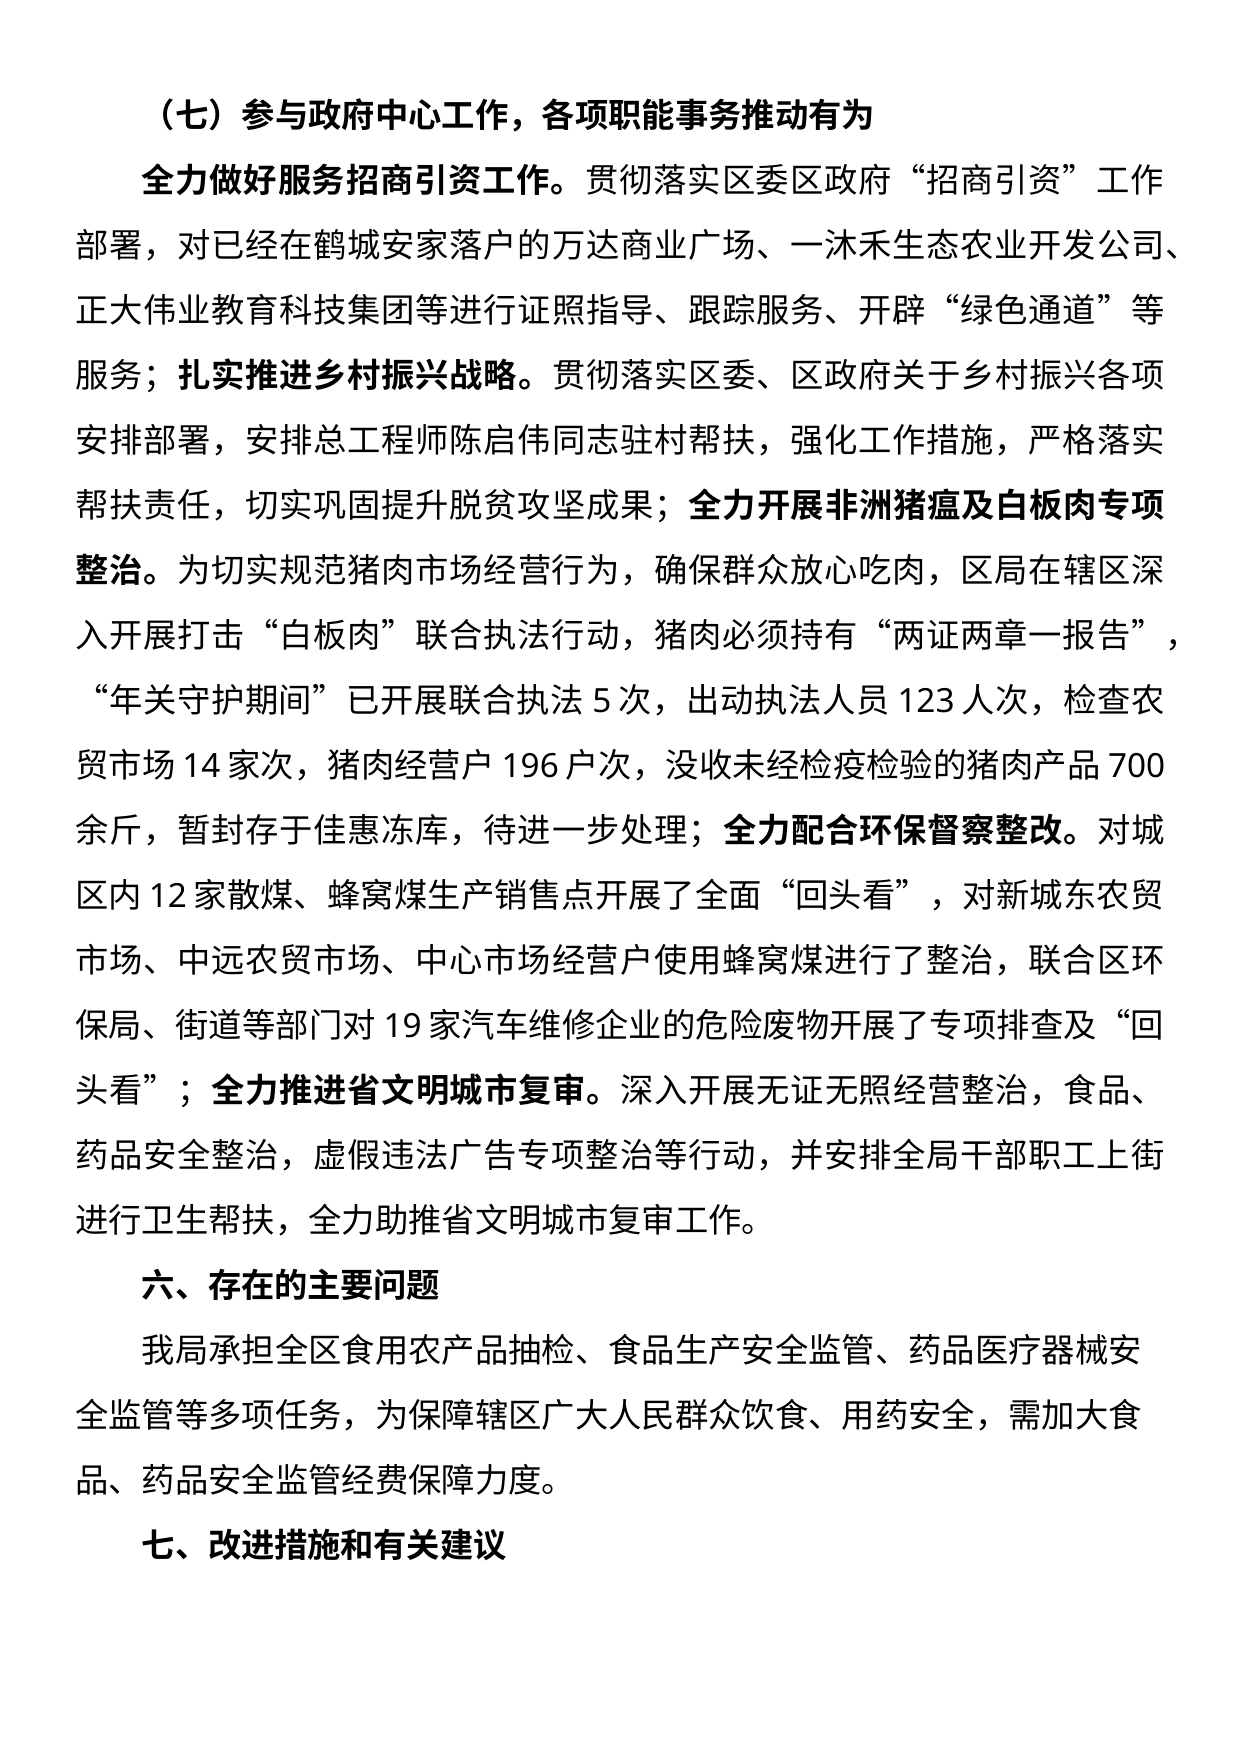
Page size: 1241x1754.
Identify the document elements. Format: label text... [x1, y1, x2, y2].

text 全力做好服务招商引资工作。贯彻落实区委区政府“招商引资”工作部署，对已经在鹤城安家落户的万达商业广场、一沐禾生态农业开发公司、正大伟业教育科技集团等进行证照指导、跟踪服务、开辟“绿色通道”等服务；扎实推进乡村振兴战略。贯彻落实区委、区政府关于乡村振兴各项安排部署，安排总工程师陈启伟同志驻村帮扶，强化工作措施，严格落实帮扶责任，切实巩固提升脱贫攻坚成果；全力开展非洲猪瘟及白板肉专项整治。为切实规范猪肉市场经营行为，确保群众放心吃肉，区局在辖区深入开展打击“白板肉”联合执法行动，猪肉必须持有“两证两章一报告”，“年关守护期间”已开展联合执法5次，出动执法人员123人次，检查农贸市场14家次，猪肉经营户196户次，没收未经检疫检验的猪肉产品700余斤，暂封存于佳惠冻库，待进一步处理；全力配合环保督察整改。对城区内12家散煤、蜂窝煤生产销售点开展了全面“回头看”，对新城东农贸市场、中远农贸市场、中心市场经营户使用蜂窝煤进行了整治，联合区环保局、街道等部门对19家汽车维修企业的危险废物开展了专项排查及“回头看”；全力推进省文明城市复审。深入开展无证无照经营整治，食品、药品安全整治，虚假违法广告专项整治等行动，并安排全局干部职工上街进行卫生帮扶，全力助推省文明城市复审工作。 [75, 146, 1165, 1251]
text （七）参与政府中心工作，各项职能事务推动有为 [75, 81, 1165, 146]
text 七、改进措施和有关建议 [75, 1511, 1165, 1576]
text 我局承担全区食用农产品抽检、食品生产安全监管、药品医疗器械安全监管等多项任务，为保障辖区广大人民群众饮食、用药安全，需加大食品、药品安全监管经费保障力度。 [75, 1316, 1165, 1511]
text 六、存在的主要问题 [75, 1251, 1165, 1316]
